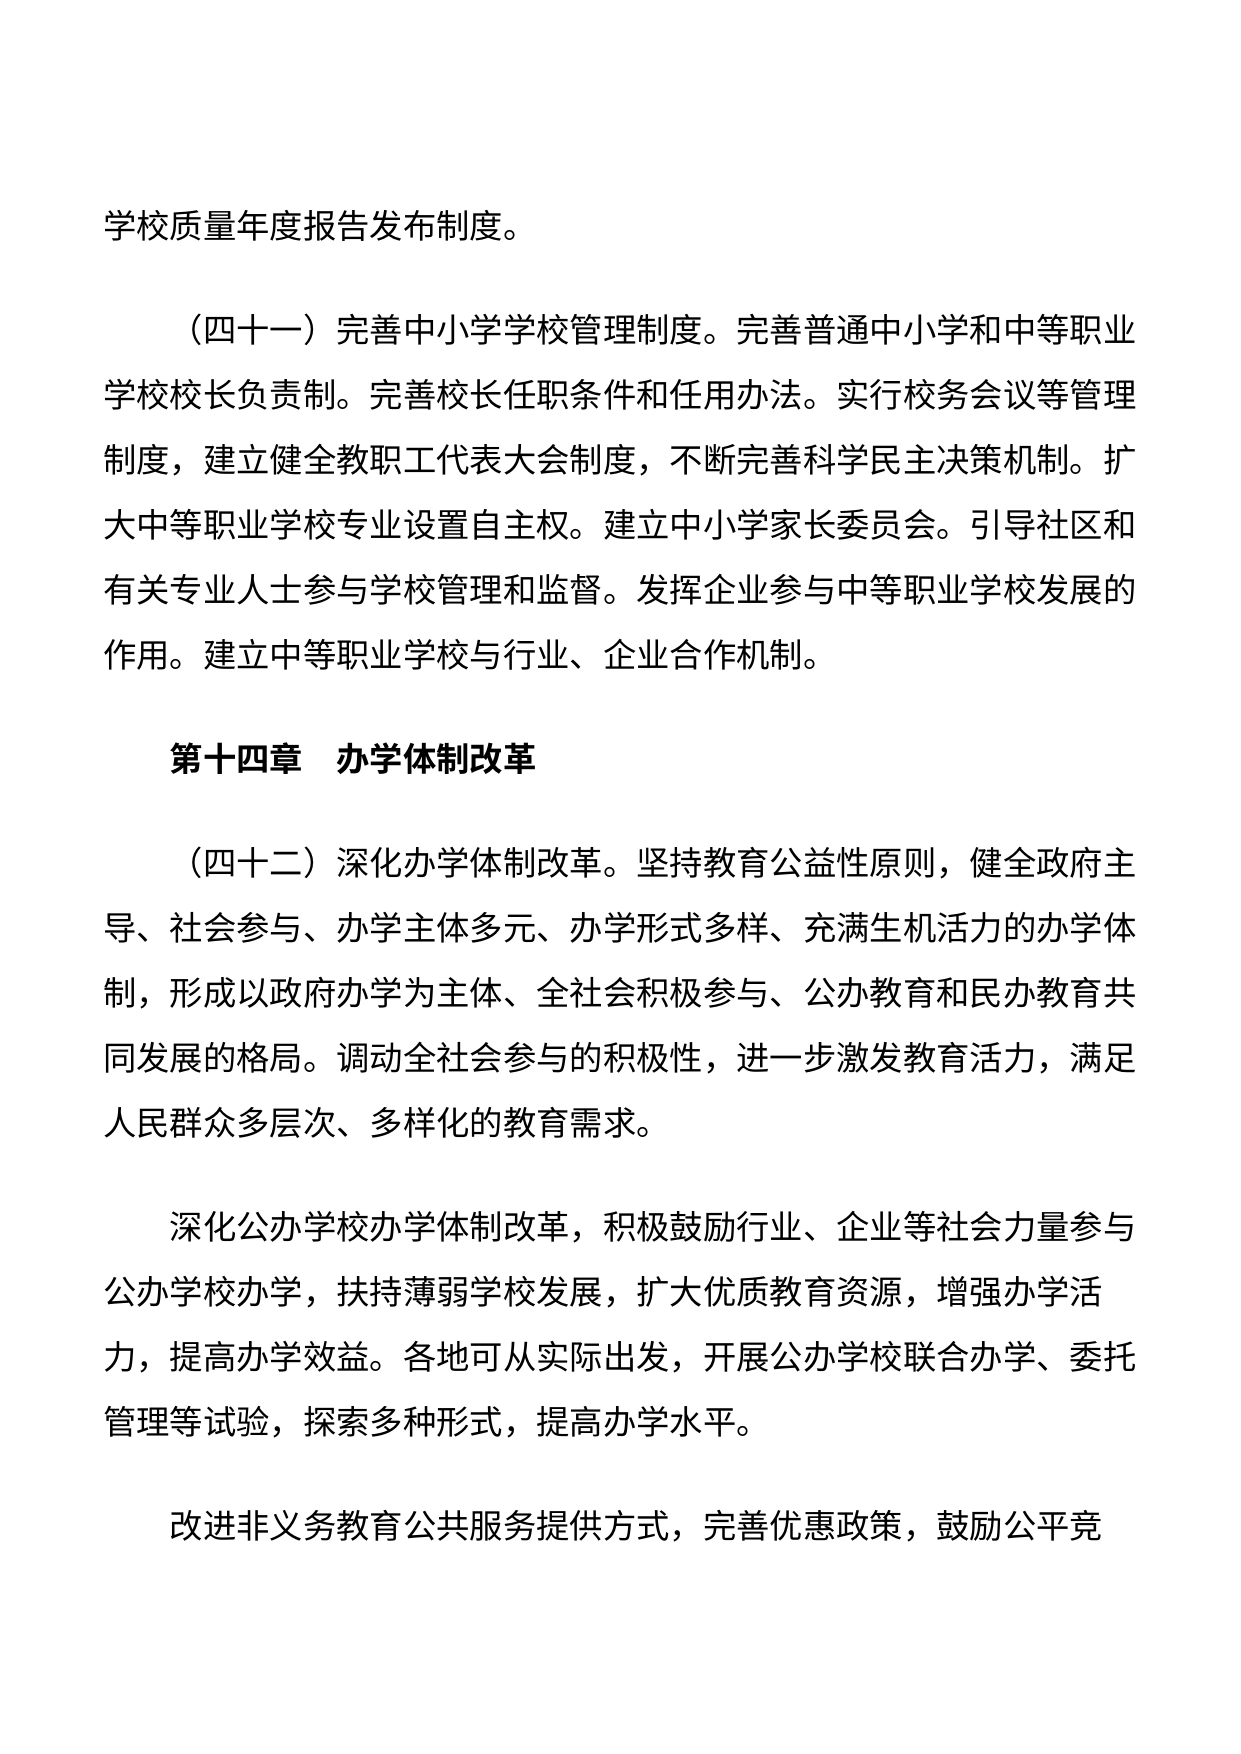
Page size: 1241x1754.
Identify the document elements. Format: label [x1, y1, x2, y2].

table_header [103, 162, 1137, 1556]
